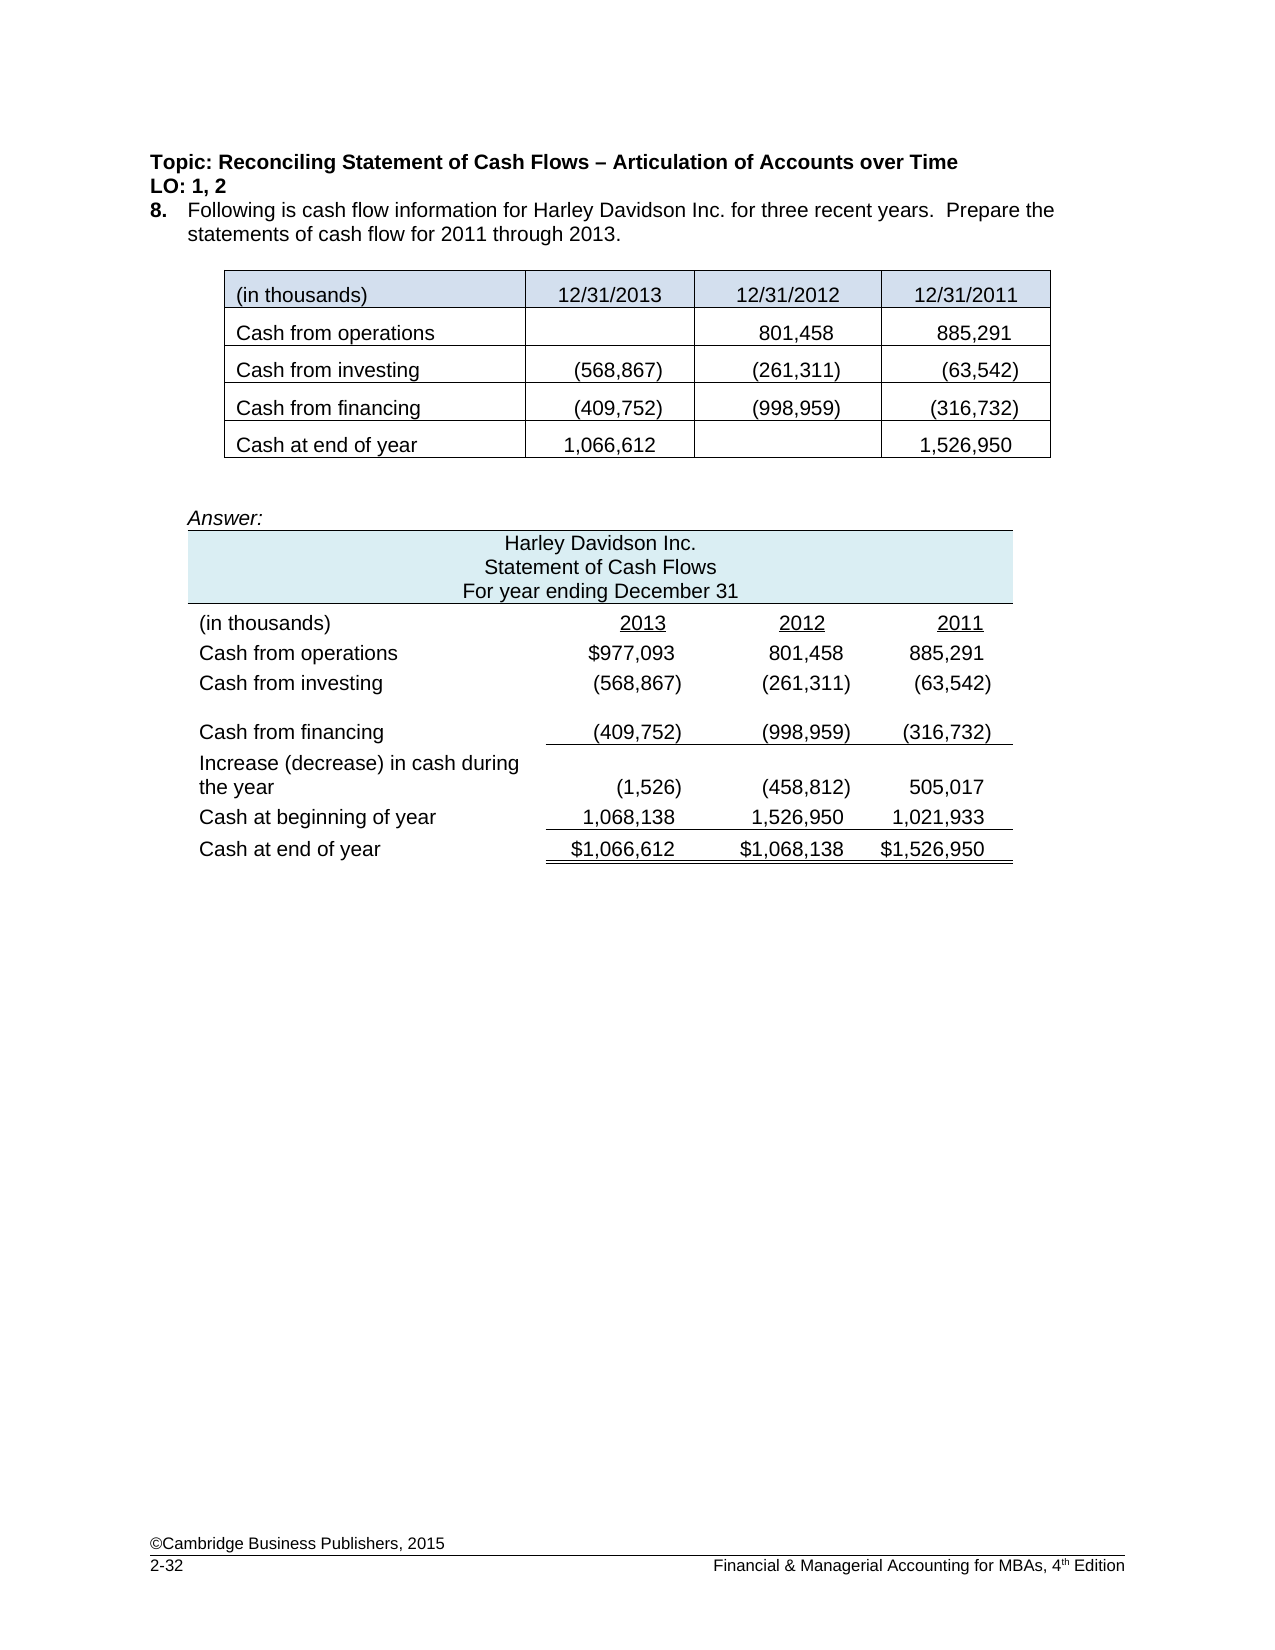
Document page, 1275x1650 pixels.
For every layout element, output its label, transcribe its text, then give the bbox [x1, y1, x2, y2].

table_header 12/31/2011 [882, 271, 1050, 307]
table_header 12/31/2012 [695, 271, 881, 307]
table_header (in thousands) [225, 271, 525, 307]
table_header 12/31/2013 [526, 271, 694, 307]
table_cell 1,021,933 [855, 799, 1013, 829]
table_cell Cash from investing [225, 346, 525, 382]
table_cell Cash from investing [188, 665, 546, 695]
table_cell (316,732) [882, 383, 1050, 420]
table_header Harley Davidson Inc. Statement of Cash Flows For year ending December 31 [188, 531, 1013, 603]
table_cell 1,526,950 [882, 421, 1050, 457]
table_cell 885,291 [855, 634, 1013, 664]
text Answer: [187, 506, 1125, 530]
table_cell (568,867) [526, 346, 694, 382]
table_cell Cash at beginning of year [188, 799, 546, 829]
table_cell 1,066,612 [526, 421, 694, 457]
table_cell $1,068,138 [696, 830, 855, 860]
table_cell $977,093 [546, 634, 696, 664]
table_cell (409,752) [526, 383, 694, 420]
table_cell (568,867) [546, 665, 696, 695]
table_cell 505,017 [855, 745, 1013, 799]
table_cell (1,526) [546, 745, 696, 799]
table_cell 2012 [696, 604, 855, 634]
table_cell Cash from financing [188, 695, 546, 744]
table_cell (63,542) [882, 346, 1050, 382]
table_cell $1,066,612 [546, 830, 696, 860]
table_cell Cash at end of year [188, 829, 546, 860]
table_cell Increase (decrease) in cash during the year [188, 744, 546, 799]
table_cell (63,542) [855, 665, 1013, 695]
text Topic: Reconciling Statement of Cash Flows – Articulation of Accounts over Time [150, 150, 1125, 174]
table_cell 801,458 [696, 634, 855, 664]
table_cell (in thousands) [188, 604, 546, 634]
table_cell (261,311) [696, 665, 855, 695]
table_cell Cash at end of year [225, 421, 525, 457]
table_cell 801,458 [695, 308, 881, 345]
table_cell (409,752) [546, 695, 696, 744]
table_cell 2011 [855, 604, 1013, 634]
table_cell Cash from operations [188, 634, 546, 664]
table_cell (261,311) [695, 346, 881, 382]
table_cell (998,959) [695, 383, 881, 420]
table_cell (458,812) [696, 745, 855, 799]
table_cell $1,526,950 [855, 830, 1013, 860]
table_cell 2013 [546, 604, 696, 634]
table_cell Cash from financing [225, 383, 525, 420]
table_cell (998,959) [696, 695, 855, 744]
table_cell (316,732) [855, 695, 1013, 744]
table_cell Cash from operations [225, 308, 525, 345]
table_cell [695, 421, 881, 457]
text LO: 1, 2 [150, 174, 1125, 198]
table_cell 1,526,950 [696, 799, 855, 829]
table_cell [526, 308, 694, 345]
table_cell 885,291 [882, 308, 1050, 345]
text 8. Following is cash flow information for Harley Davidson Inc. for three recent years. Prepare the statements of cash flow for 2011 through 2013. [150, 198, 1125, 246]
table_cell 1,068,138 [546, 799, 696, 829]
